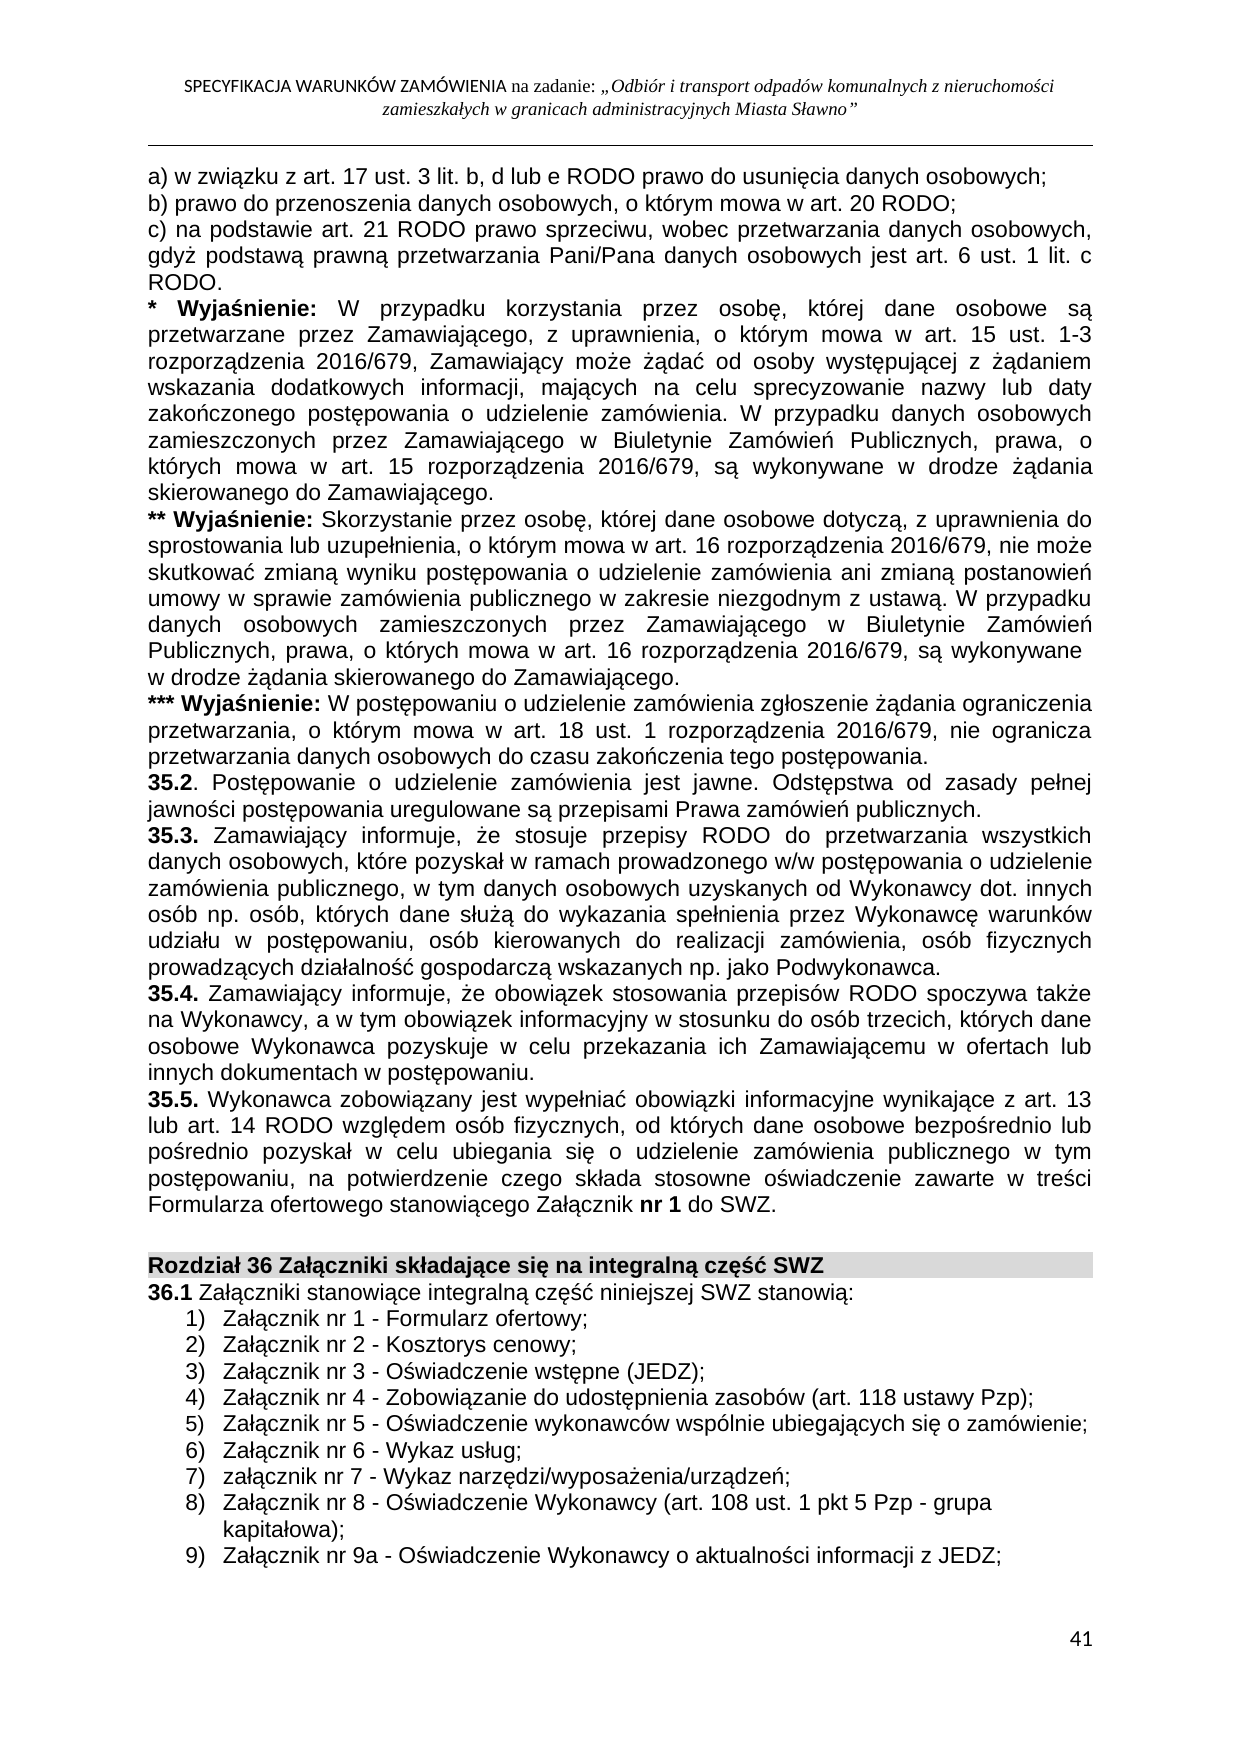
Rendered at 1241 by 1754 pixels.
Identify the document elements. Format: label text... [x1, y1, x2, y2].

text c) na podstawie art. 21 RODO prawo sprzeciwu, wobec przetwarzania danych osobowych, gdyż podstawą prawną przetwarzania Pani/Pana danych osobowych jest art. 6 ust. 1 lit. c RODO. [148, 216, 1093, 295]
list Załącznik nr 3 - Oświadczenie wstępne (JEDZ); [185, 1358, 1093, 1384]
text b) prawo do przenoszenia danych osobowych, o którym mowa w art. 20 RODO; [148, 189, 1093, 216]
text 35.2. Postępowanie o udzielenie zamówienia jest jawne. Odstępstwa od zasady pełnej jawności postępowania uregulowane są przepisami Prawa zamówień publicznych. [148, 769, 1093, 822]
list Załącznik nr 2 - Kosztorys cenowy; [185, 1331, 1093, 1358]
list Załącznik nr 9a - Oświadczenie Wykonawcy o aktualności informacji z JEDZ; [185, 1542, 1093, 1568]
list Załącznik nr 5 - Oświadczenie wykonawców wspólnie ubiegających się o zamówienie; [185, 1410, 1093, 1437]
text 36.1 Załączniki stanowiące integralną część niniejszej SWZ stanowią: [148, 1278, 1093, 1305]
list Załącznik nr 6 - Wykaz usług; [185, 1437, 1093, 1463]
list Załącznik nr 1 - Formularz ofertowy; [185, 1305, 1093, 1331]
list Załącznik nr 4 - Zobowiązanie do udostępnienia zasobów (art. 118 ustawy Pzp); [185, 1384, 1093, 1410]
text * Wyjaśnienie: W przypadku korzystania przez osobę, której dane osobowe są przetwarzane przez Zamawiającego, z uprawnienia, o którym mowa w art. 15 ust. 1-3 rozporządzenia 2016/679, Zamawiający może żądać od osoby występującej z żądaniem wskazania dodatkowych informacji, mających na celu sprecyzowanie nazwy lub daty zakończonego postępowania o udzielenie zamówienia. W przypadku danych osobowych zamieszczonych przez Zamawiającego w Biuletynie Zamówień Publicznych, prawa, o których mowa w art. 15 rozporządzenia 2016/679, są wykonywane w drodze żądania skierowanego do Zamawiającego. [148, 295, 1093, 506]
text *** Wyjaśnienie: W postępowaniu o udzielenie zamówienia zgłoszenie żądania ograniczenia przetwarzania, o którym mowa w art. 18 ust. 1 rozporządzenia 2016/679, nie ogranicza przetwarzania danych osobowych do czasu zakończenia tego postępowania. [148, 690, 1093, 769]
text a) w związku z art. 17 ust. 3 lit. b, d lub e RODO prawo do usunięcia danych osobowych; [148, 163, 1093, 189]
list Załącznik nr 8 - Oświadczenie Wykonawcy (art. 108 ust. 1 pkt 5 Pzp - grupa kapitałowa); [185, 1489, 1093, 1542]
text 35.4. Zamawiający informuje, że obowiązek stosowania przepisów RODO spoczywa także na Wykonawcy, a w tym obowiązek informacyjny w stosunku do osób trzecich, których dane osobowe Wykonawca pozyskuje w celu przekazania ich Zamawiającemu w ofertach lub innych dokumentach w postępowaniu. [148, 980, 1093, 1086]
text Rozdział 36 Załączniki składające się na integralną część SWZ [148, 1252, 1093, 1278]
list załącznik nr 7 - Wykaz narzędzi/wyposażenia/urządzeń; [185, 1463, 1093, 1489]
text 35.3. Zamawiający informuje, że stosuje przepisy RODO do przetwarzania wszystkich danych osobowych, które pozyskał w ramach prowadzonego w/w postępowania o udzielenie zamówienia publicznego, w tym danych osobowych uzyskanych od Wykonawcy dot. innych osób np. osób, których dane służą do wykazania spełnienia przez Wykonawcę warunków udziału w postępowaniu, osób kierowanych do realizacji zamówienia, osób fizycznych prowadzących działalność gospodarczą wskazanych np. jako Podwykonawca. [148, 822, 1093, 980]
text ** Wyjaśnienie: Skorzystanie przez osobę, której dane osobowe dotyczą, z uprawnienia do sprostowania lub uzupełnienia, o którym mowa w art. 16 rozporządzenia 2016/679, nie może skutkować zmianą wyniku postępowania o udzielenie zamówienia ani zmianą postanowień umowy w sprawie zamówienia publicznego w zakresie niezgodnym z ustawą. W przypadku danych osobowych zamieszczonych przez Zamawiającego w Biuletynie Zamówień Publicznych, prawa, o których mowa w art. 16 rozporządzenia 2016/679, są wykonywane w drodze żądania skierowanego do Zamawiającego. [148, 506, 1093, 690]
text 35.5. Wykonawca zobowiązany jest wypełniać obowiązki informacyjne wynikające z art. 13 lub art. 14 RODO względem osób fizycznych, od których dane osobowe bezpośrednio lub pośrednio pozyskał w celu ubiegania się o udzielenie zamówienia publicznego w tym postępowaniu, na potwierdzenie czego składa stosowne oświadczenie zawarte w treści Formularza ofertowego stanowiącego Załącznik nr 1 do SWZ. [148, 1086, 1093, 1217]
